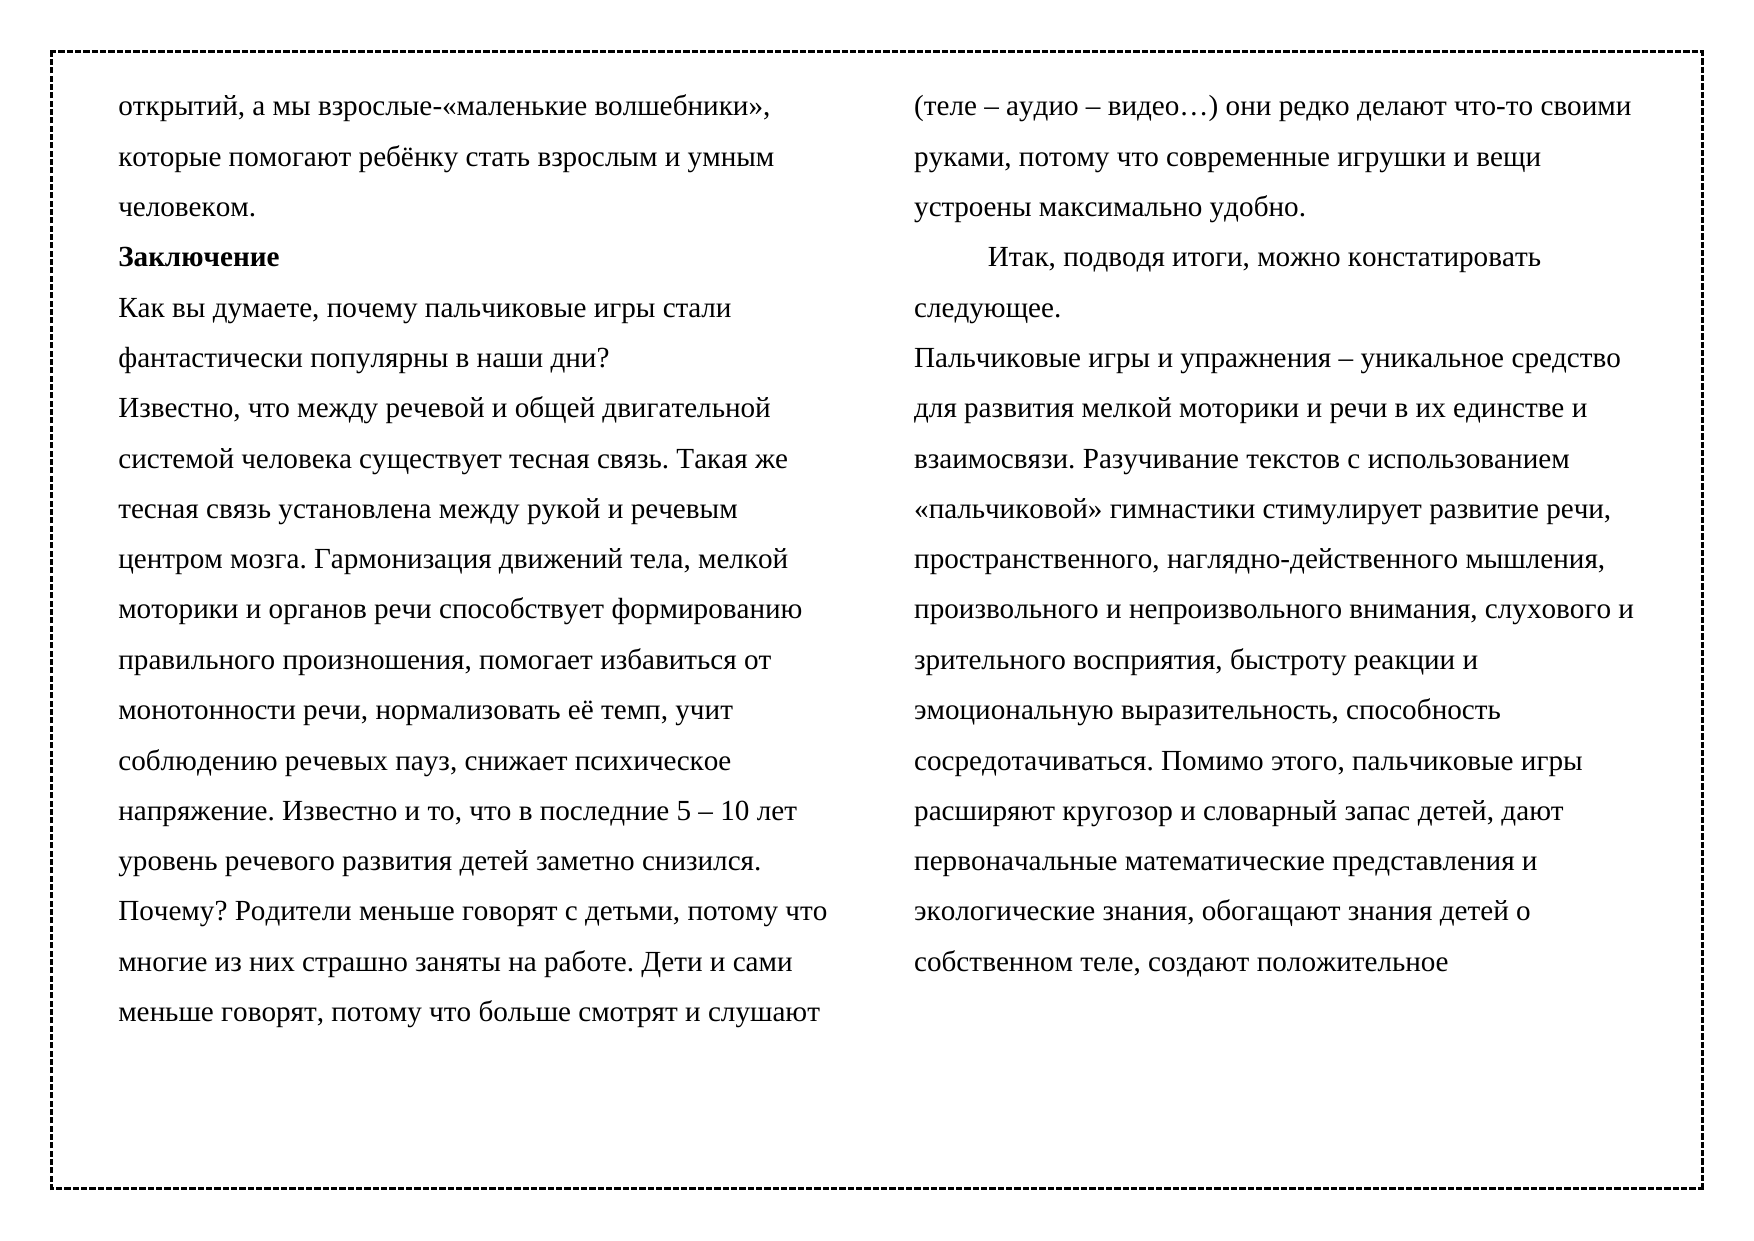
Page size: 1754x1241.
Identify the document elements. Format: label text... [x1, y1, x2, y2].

text Известно, что между речевой и общей двигательной системой человека существует тесная связь. Такая же тесная связь установлена между рукой и речевым центром мозга. Гармонизация движений тела, мелкой моторики и органов речи способствует формированию правильного произношения, помогает избавиться от монотонности речи, нормализовать её темп, учит соблюдению речевых пауз, снижает психическое напряжение. Известно и то, что в последние 5 – 10 лет уровень речевого развития детей заметно снизился. Почему? Родители меньше говорят с детьми, потому что многие из них страшно заняты на работе. Дети и сами меньше говорят, потому что больше смотрят и слушают (теле – аудио – видео…) они редко делают что-то своими руками, потому что современные игрушки и вещи устроены максимально удобно. [914, 88, 1636, 223]
text Как вы думаете, почему пальчиковые игры стали фантастически популярны в наши дни? [118, 290, 840, 374]
text Известно, что между речевой и общей двигательной системой человека существует тесная связь. Такая же тесная связь установлена между рукой и речевым центром мозга. Гармонизация движений тела, мелкой моторики и органов речи способствует формированию правильного произношения, помогает избавиться от монотонности речи, нормализовать её темп, учит соблюдению речевых пауз, снижает психическое напряжение. Известно и то, что в последние 5 – 10 лет уровень речевого развития детей заметно снизился. Почему? Родители меньше говорят с детьми, потому что многие из них страшно заняты на работе. Дети и сами меньше говорят, потому что больше смотрят и слушают (теле – аудио – видео…) они редко делают что-то своими руками, потому что современные игрушки и вещи устроены максимально удобно. [118, 390, 840, 1028]
subtitle Заключение [118, 239, 840, 273]
text Итак, подводя итоги, можно констатировать следующее. [914, 239, 1636, 323]
